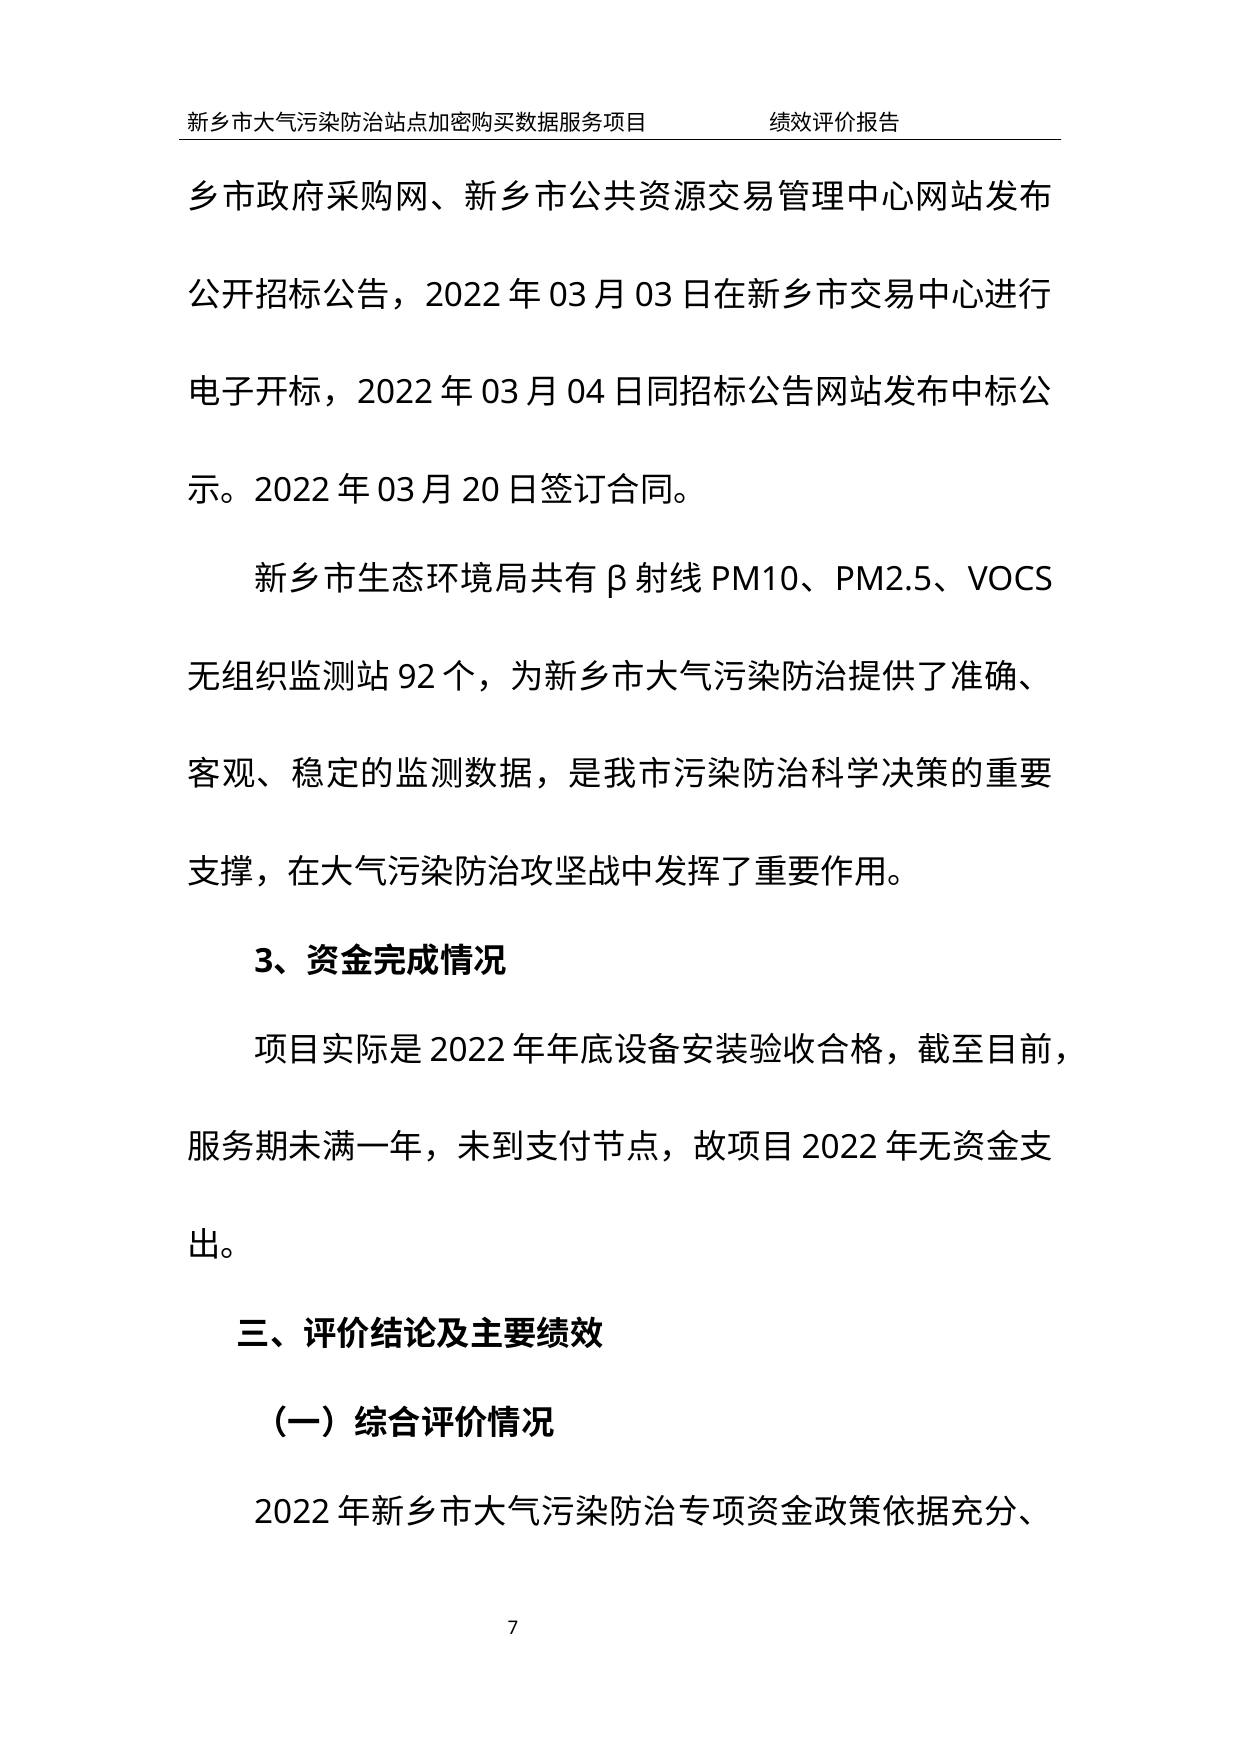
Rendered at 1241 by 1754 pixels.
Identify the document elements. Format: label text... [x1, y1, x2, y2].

text 3、资金完成情况 [187, 925, 1053, 990]
text （一）综合评价情况 [187, 1387, 1053, 1452]
text 新乡市生态环境局共有β射线PM10、PM2.5、VOCS无组织监测站92个，为新乡市大气污染防治提供了准确、客观、稳定的监测数据，是我市污染防治科学决策的重要支撑，在大气污染防治攻坚战中发挥了重要作用。 [187, 544, 1053, 901]
text 项目实际是2022年年底设备安装验收合格，截至目前，服务期未满一年，未到支付节点，故项目2022年无资金支出。 [187, 1014, 1053, 1274]
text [187, 1477, 1053, 1542]
text 三、评价结论及主要绩效 [187, 1298, 1053, 1363]
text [187, 162, 1053, 519]
